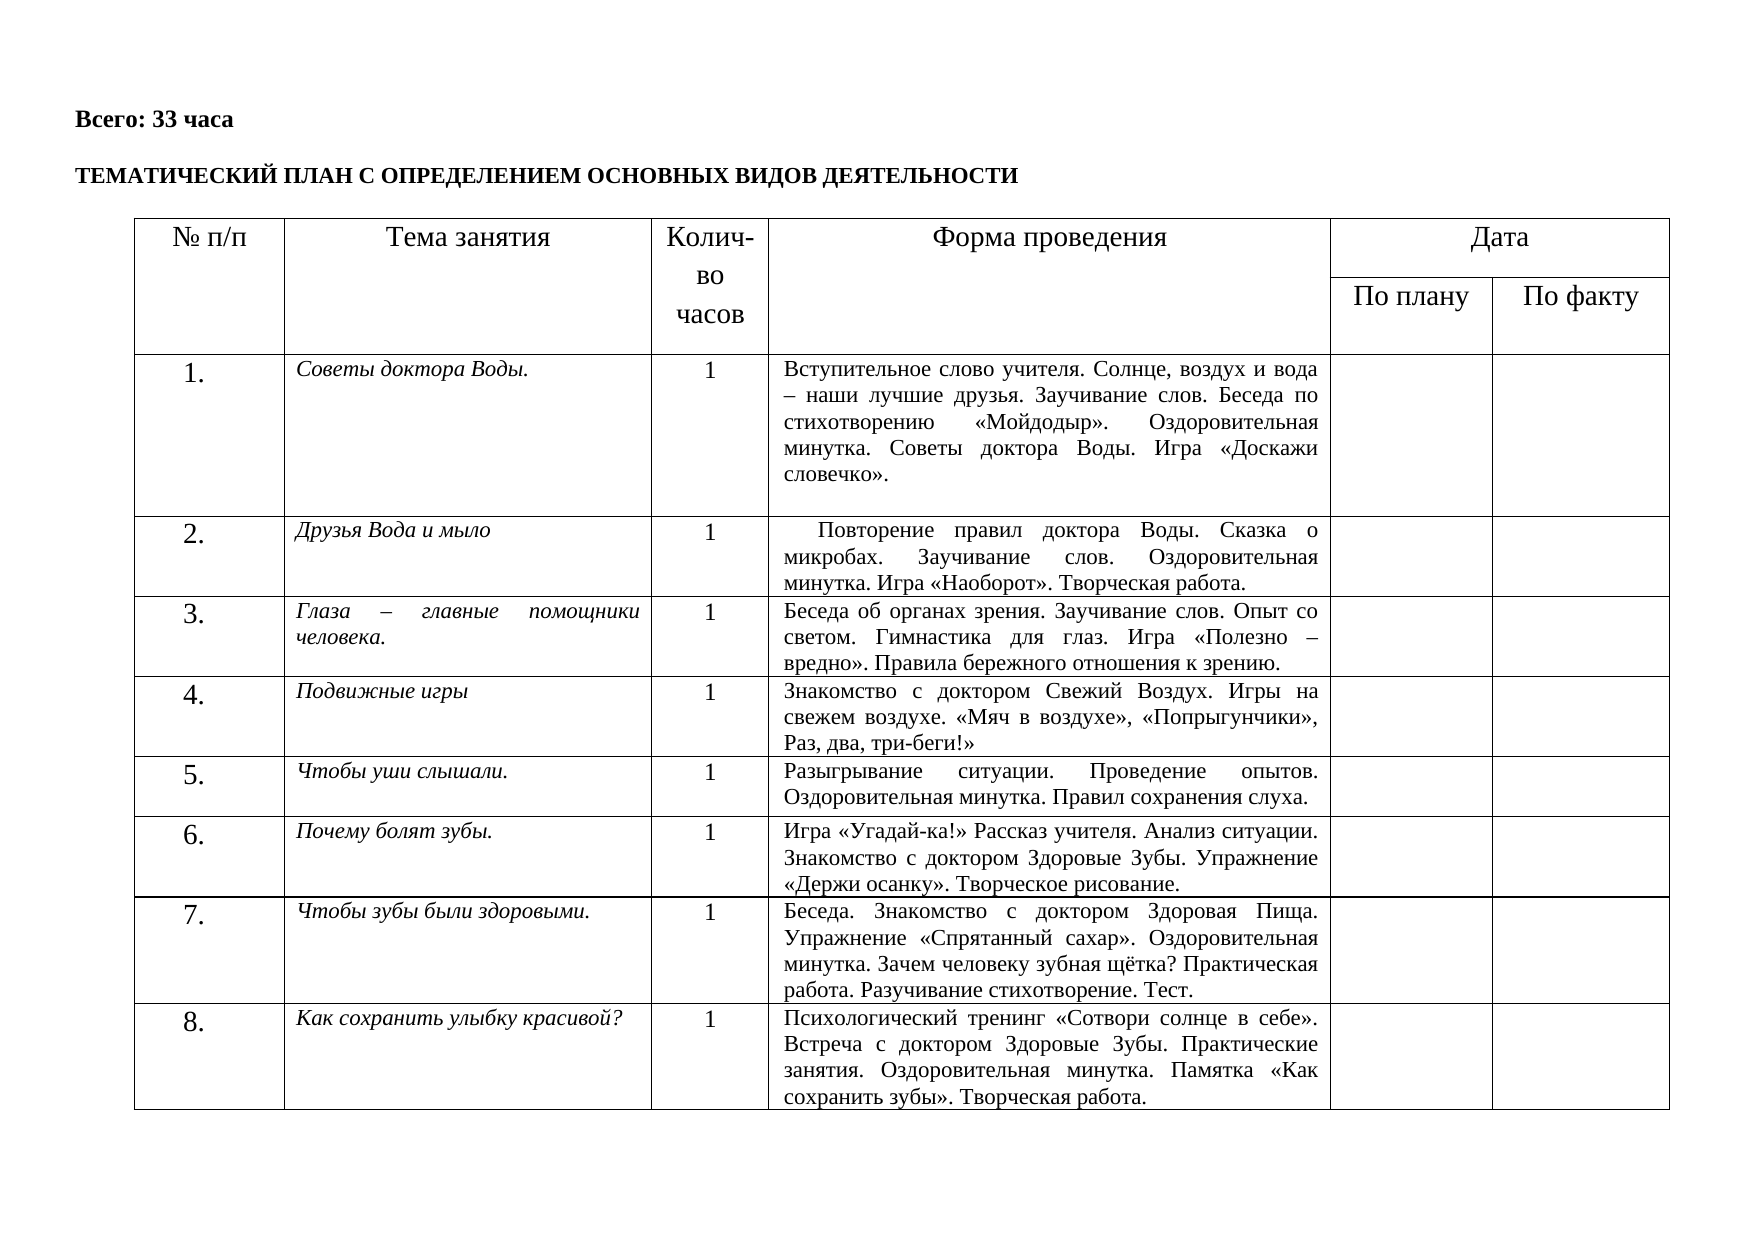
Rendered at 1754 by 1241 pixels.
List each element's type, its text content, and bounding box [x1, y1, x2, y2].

table_cell 1 [652, 757, 768, 816]
table_cell 1 [652, 597, 768, 676]
table_cell 1 [652, 517, 768, 596]
table_cell [1331, 898, 1492, 1003]
table_cell [1331, 517, 1492, 596]
table_header Тема занятия [285, 219, 651, 354]
table_cell [1493, 517, 1669, 596]
table_cell [1493, 355, 1669, 516]
table_cell [135, 1004, 284, 1109]
table_header Колич-во часов [652, 219, 768, 354]
text ТЕМАТИЧЕСКИЙ ПЛАН С ОПРЕДЕЛЕНИЕМ ОСНОВНЫХ ВИДОВ ДЕЯТЕЛЬНОСТИ [75, 162, 1679, 188]
table_cell Почему болят зубы. [285, 817, 651, 896]
table_cell 1 [652, 677, 768, 756]
table_cell [1493, 1004, 1669, 1109]
table_cell 1 [652, 898, 768, 1003]
table_cell [1331, 1004, 1492, 1109]
table_cell [135, 898, 284, 1003]
table_cell [135, 817, 284, 896]
table_header Дата [1331, 219, 1669, 277]
table_cell [135, 517, 284, 596]
table_cell 1 [652, 1004, 768, 1109]
table_cell [135, 757, 284, 816]
table_cell [1493, 898, 1669, 1003]
table_cell [1331, 757, 1492, 816]
table_cell Беседа. Знакомство с доктором Здоровая Пища. Упражнение «Спрятанный сахар». Оздоровительная минутка. Зачем человеку зубная щётка? Практическая работа. Разучивание стихотворение. Тест. [769, 898, 1330, 1003]
table_cell Советы доктора Воды. [285, 355, 651, 516]
table_cell Чтобы зубы были здоровыми. [285, 898, 651, 1003]
table_cell Глаза – главные помощники человека. [285, 597, 651, 676]
table_cell Знакомство с доктором Свежий Воздух. Игры на свежем воздухе. «Мяч в воздухе», «Попрыгунчики», Раз, два, три-беги!» [769, 677, 1330, 756]
table_cell Подвижные игры [285, 677, 651, 756]
table_header № п/п [135, 219, 284, 354]
table_cell [1493, 757, 1669, 816]
table_cell Вступительное слово учителя. Солнце, воздух и вода – наши лучшие друзья. Заучивание слов. Беседа по стихотворению «Мойдодыр». Оздоровительная минутка. Советы доктора Воды. Игра «Доскажи словечко». [769, 355, 1330, 516]
table_cell 1 [652, 817, 768, 896]
table_cell Игра «Угадай-ка!» Рассказ учителя. Анализ ситуации. Знакомство с доктором Здоровые Зубы. Упражнение «Держи осанку». Творческое рисование. [769, 817, 1330, 896]
table_cell Разыгрывание ситуации. Проведение опытов. Оздоровительная минутка. Правил сохранения слуха. [769, 757, 1330, 816]
table_cell [1331, 355, 1492, 516]
table_cell Как сохранить улыбку красивой? [285, 1004, 651, 1109]
table_cell Друзья Вода и мыло [285, 517, 651, 596]
table_cell Чтобы уши слышали. [285, 757, 651, 816]
table_cell [135, 677, 284, 756]
table_cell По плану [1331, 278, 1492, 354]
table_cell [1331, 597, 1492, 676]
table_cell [1331, 817, 1492, 896]
table_cell Психологический тренинг «Сотвори солнце в себе». Встреча с доктором Здоровые Зубы. Практические занятия. Оздоровительная минутка. Памятка «Как сохранить зубы». Творческая работа. [769, 1004, 1330, 1109]
table_cell Повторение правил доктора Воды. Сказка о микробах. Заучивание слов. Оздоровительная минутка. Игра «Наоборот». Творческая работа. [769, 517, 1330, 596]
table_cell [1493, 677, 1669, 756]
table_cell [1331, 677, 1492, 756]
table_cell Беседа об органах зрения. Заучивание слов. Опыт со светом. Гимнастика для глаз. Игра «Полезно – вредно». Правила бережного отношения к зрению. [769, 597, 1330, 676]
text Всего: 33 часа [75, 104, 1679, 133]
table_cell [135, 597, 284, 676]
table_header Форма проведения [769, 219, 1330, 354]
table_cell По факту [1493, 278, 1669, 354]
table_cell [135, 355, 284, 516]
table_cell [1493, 597, 1669, 676]
table_cell 1 [652, 355, 768, 516]
table_cell [1493, 817, 1669, 896]
